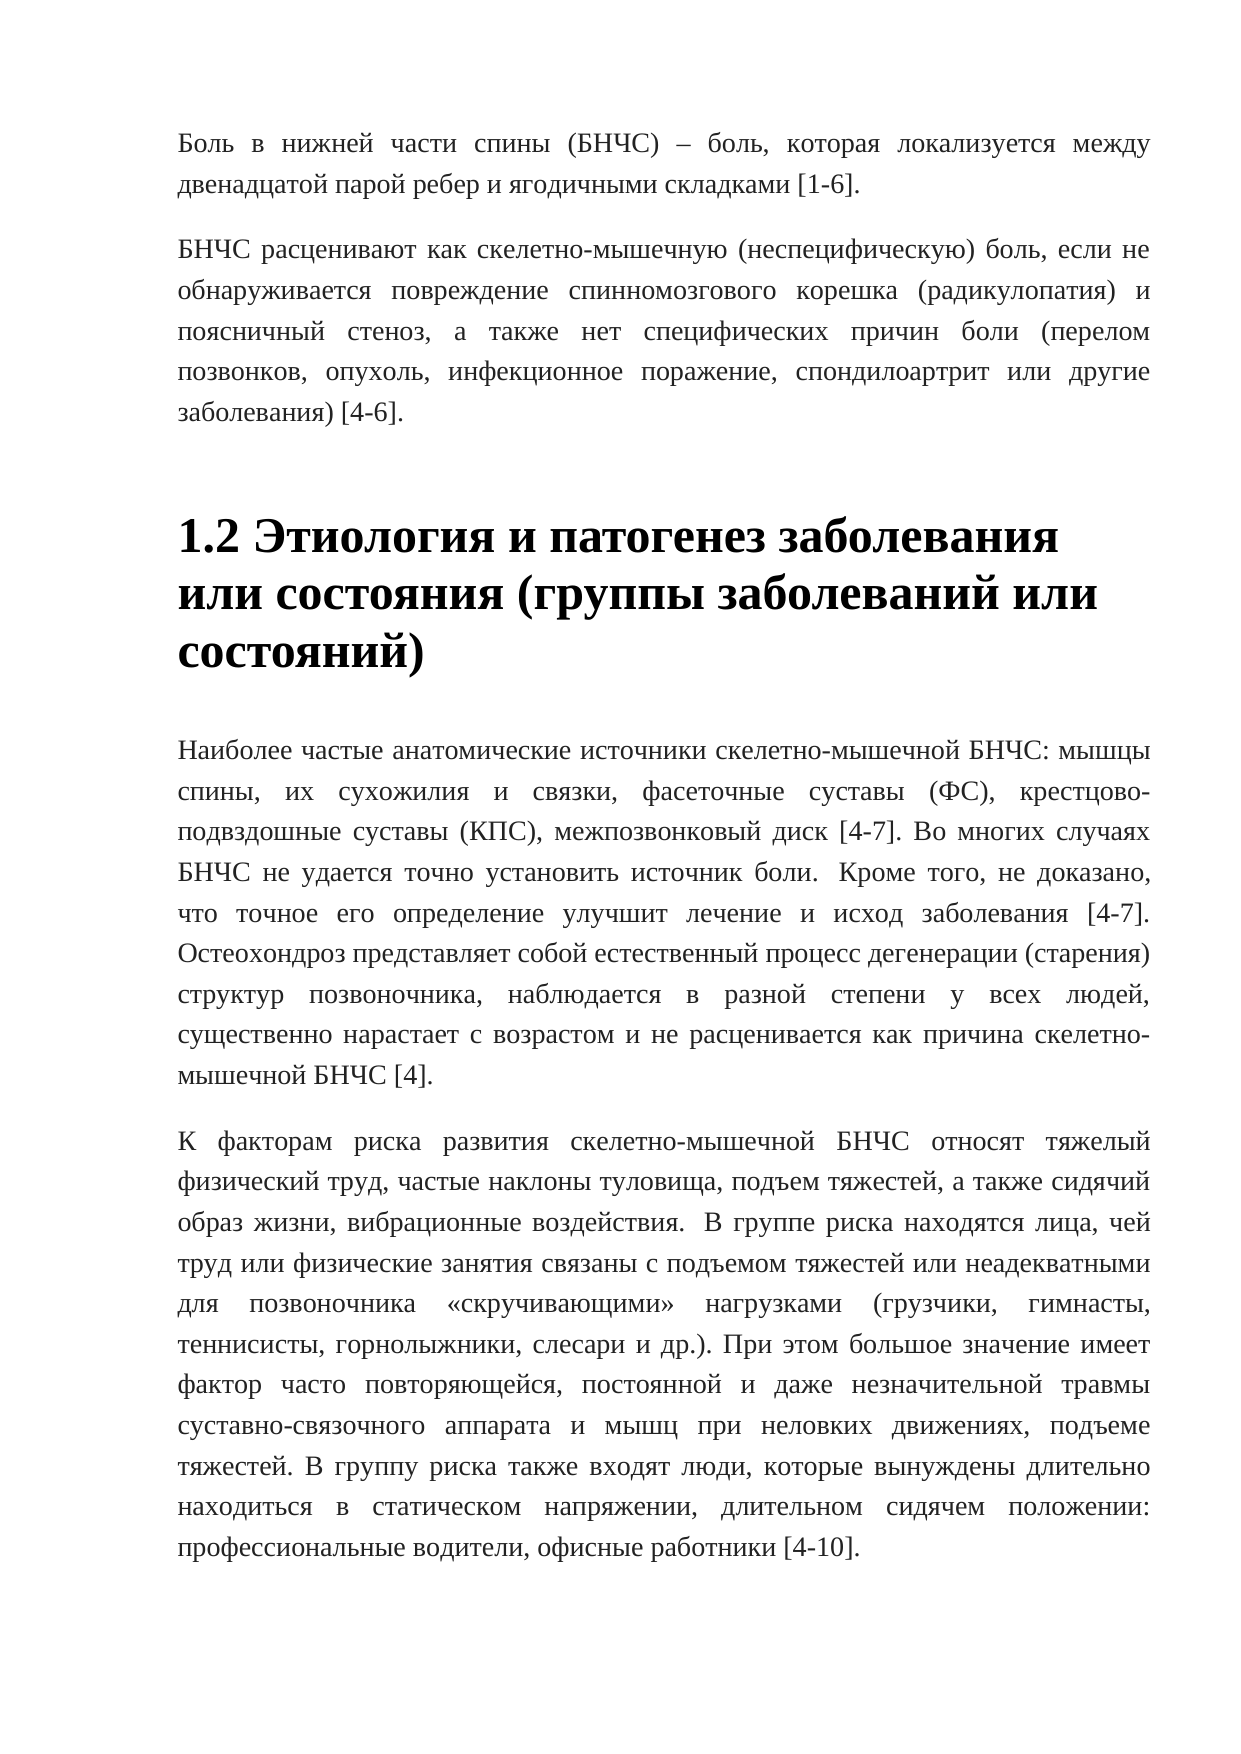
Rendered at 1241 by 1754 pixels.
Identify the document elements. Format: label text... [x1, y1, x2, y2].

text 1.2 Этиология и патогенез заболевания или состояния (группы заболеваний или состояний) [177, 506, 1152, 678]
text БНЧС расценивают как скелетно-мышечную (неспецифическую) боль, если не обнаруживается повреждение спинномозгового корешка (радикулопатия) и поясничный стеноз, а также нет специфических причин боли (перелом позвонков, опухоль, инфекционное поражение, спондилоартрит или другие заболевания) [4-6]. [177, 224, 1152, 427]
text К факторам риска развития скелетно-мышечной БНЧС относят тяжелый физический труд, частые наклоны туловища, подъем тяжестей, а также сидячий образ жизни, вибрационные воздействия. В группе риска находятся лица, чей труд или физические занятия связаны с подъемом тяжестей или неадекватными для позвоночника «скручивающими» нагрузками (грузчики, гимнасты, теннисисты, горнолыжники, слесари и др.). При этом большое значение имеет фактор часто повторяющейся, постоянной и даже незначительной травмы суставно-связочного аппарата и мышц при неловких движениях, подъеме тяжестей. В группу риска также входят люди, которые вынуждены длительно находиться в статическом напряжении, длительном сидячем положении: профессиональные водители, офисные работники [4-10]. [177, 1116, 1152, 1562]
text Наиболее частые анатомические источники скелетно-мышечной БНЧС: мышцы спины, их сухожилия и связки, фасеточные суставы (ФС), крестцово-подвздошные суставы (КПС), межпозвонковый диск [4-7]. Во многих случаях БНЧС не удается точно установить источник боли. Кроме того, не доказано, что точное его определение улучшит лечение и исход заболевания [4-7]. Остеохондроз представляет собой естественный процесс дегенерации (старения) структур позвоночника, наблюдается в разной степени у всех людей, существенно нарастает с возрастом и не расценивается как причина скелетно-мышечной БНЧС [4]. [177, 725, 1152, 1091]
text Боль в нижней части спины (БНЧС) – боль, которая локализуется между двенадцатой парой ребер и ягодичными складками [1-6]. [177, 118, 1152, 199]
